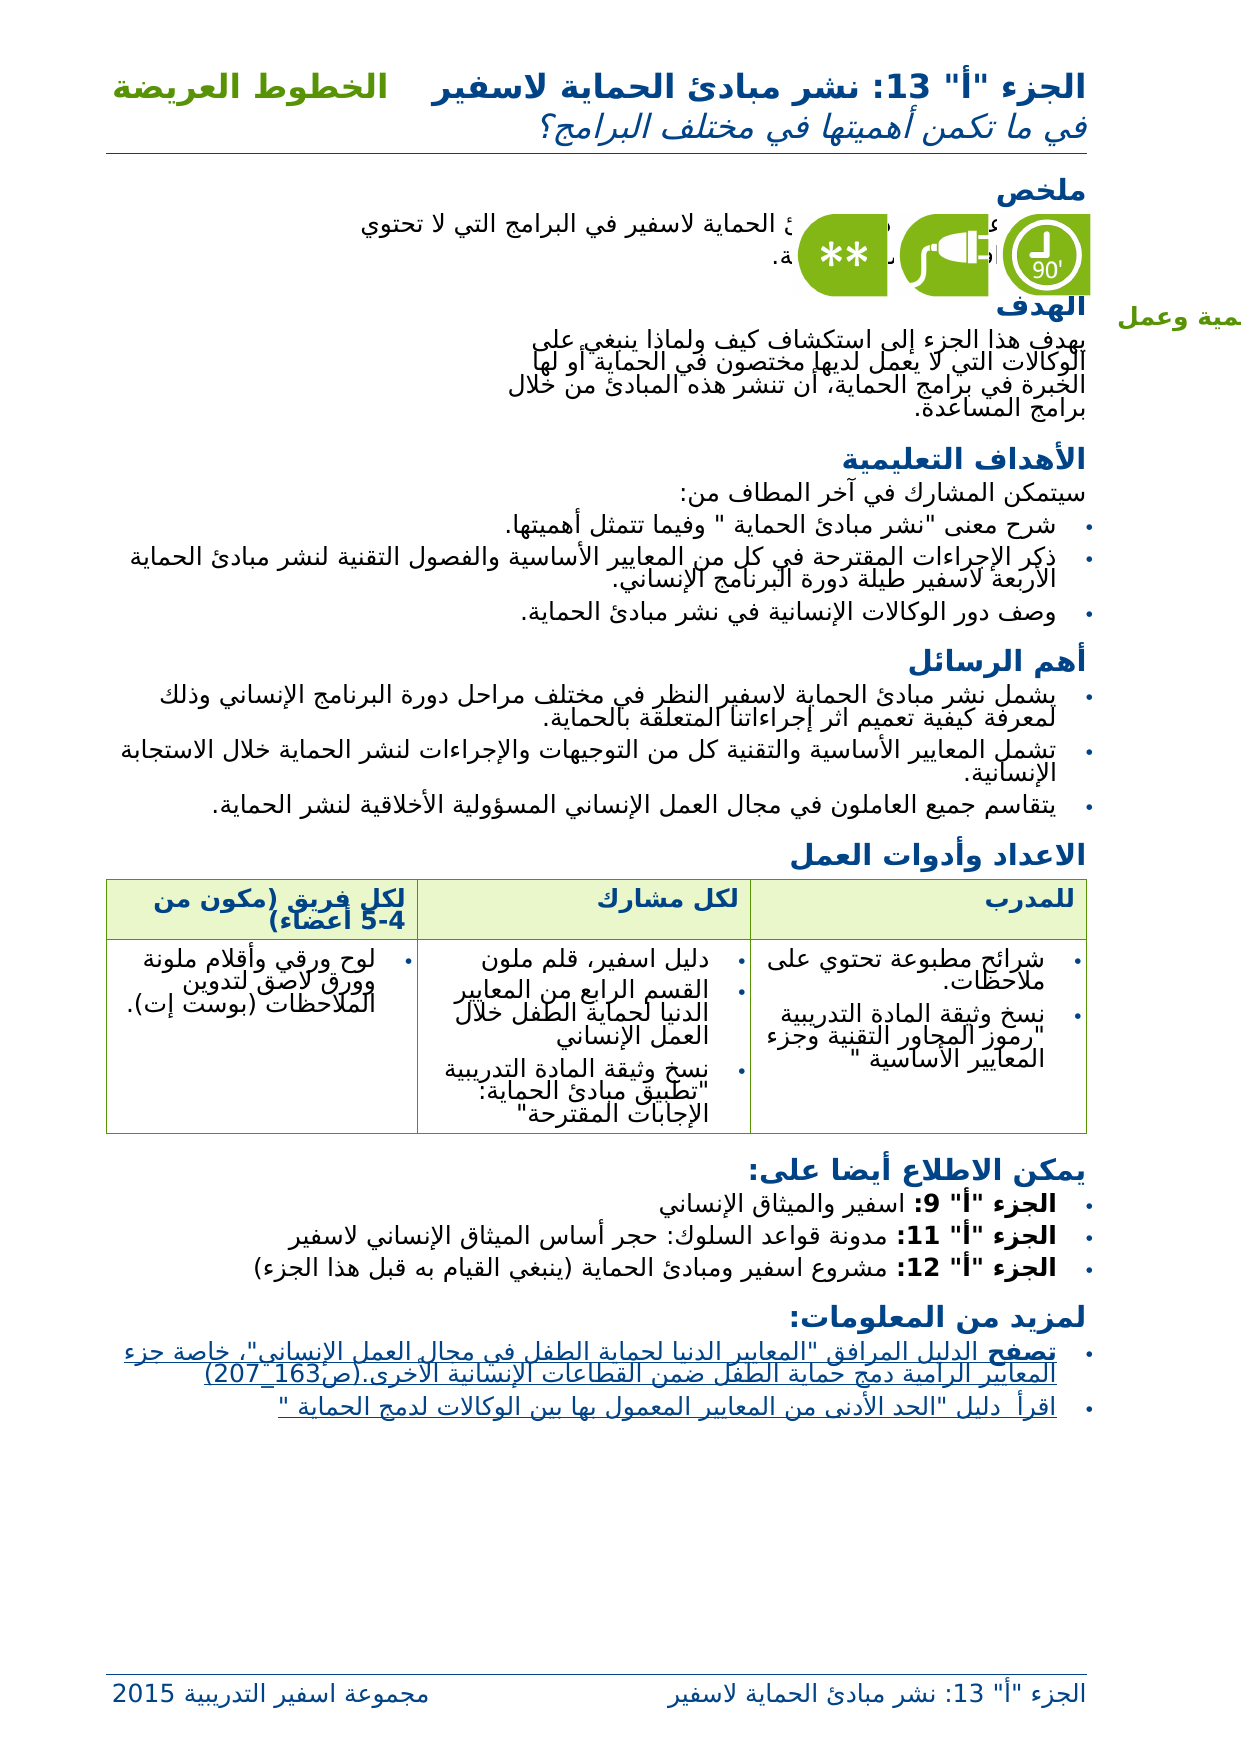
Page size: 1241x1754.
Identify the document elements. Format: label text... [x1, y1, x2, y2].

text تصفح الدليل المرافق "المعايير الدنيا لحماية الطفل في مجال العمل الإنساني"، خاصة جزء المعايير الرامية دمج حماية الطفل ضمن القطاعات الإنسانية الأخرى.(ص163_207) [106, 1341, 365, 1388]
table_header لكل مشارك [418, 880, 750, 939]
text يتقاسم جميع العاملون في مجال العمل الإنساني المسؤولية الأخلاقية لنشر الحماية. [303, 795, 545, 819]
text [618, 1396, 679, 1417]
text يتقاسم جميع العاملون في مجال العمل الإنساني المسؤولية الأخلاقية لنشر الحماية. [106, 795, 347, 819]
text ذكر الإجراءات المقترحة في كل من المعايير الأساسية والفصول التقنية لنشر مبادئ الحماية الأربعة لاسفير طيلة دورة البرنامج الإنساني. [106, 547, 1087, 593]
table_cell شرائح مطبوعة تحتوي على ملاحظات. نسخ وثيقة المادة التدريبية "رموز المحاور التقنية وجزء المعايير الأساسية " [751, 940, 1086, 1133]
subtitle يمكن الاطلاع أيضا على: [106, 1159, 1051, 1186]
text وصف دور الوكالات الإنسانية في نشر مبادئ الحماية. [106, 602, 934, 625]
text التعرف على كيفية دمج مبادئ الحماية لاسفير في البرامج التي لا تحتوي [106, 214, 565, 237]
text الجزء "أ" 11: مدونة قواعد السلوك: حجر أساس الميثاق الإنساني لاسفير [106, 1226, 710, 1249]
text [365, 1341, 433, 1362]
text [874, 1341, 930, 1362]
text يشمل نشر مبادئ الحماية لاسفير النظر في مختلف مراحل دورة البرنامج الإنساني وذلك لمعرفة كيفية تعميم اثر إجراءاتنا المتعلقة بالحماية. [106, 685, 1087, 732]
subtitle ملخص [1012, 179, 1087, 206]
subtitle لمزيد من المعلومات: [869, 1306, 1078, 1333]
text يهدف هذا الجزء إلى استكشاف كيف ولماذا ينبغي على الوكالات التي لا يعمل لديها مختصون في الحماية أو لها الخبرة في برامج الحماية، أن تنشر هذه المبادئ من خلال برامج المساعدة. [461, 329, 1087, 423]
text وصف دور الوكالات الإنسانية في نشر مبادئ الحماية. [926, 602, 1087, 625]
subtitle الاعداد وأدوات العمل [106, 844, 1087, 871]
text الجزء "أ" 9: اسفير والميثاق الإنساني [106, 1194, 1042, 1218]
subtitle لمزيد من المعلومات: [106, 1306, 879, 1333]
subtitle أهم الرسائل [106, 650, 1005, 677]
text الجزء "أ" 11: مدونة قواعد السلوك: حجر أساس الميثاق الإنساني لاسفير [702, 1226, 1042, 1249]
subtitle يمكن الاطلاع أيضا على: [1031, 1159, 1087, 1186]
text شرح معنى "نشر مبادئ الحماية " وفيما تتمثل أهميتها. [517, 515, 1087, 538]
subtitle الهدف [1061, 296, 1087, 321]
table_header لكل فريق (مكون من 4-5 أعضاء) [107, 880, 417, 939]
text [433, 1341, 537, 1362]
text على أهداف ذات صلة بالحماية. [106, 246, 792, 269]
text سيتمكن المشارك في آخر المطاف من: [106, 483, 1030, 507]
text اقرأ دليل "الحد الأدنى من المعايير المعمول بها بين الوكالات لدمج الحماية " [631, 1396, 969, 1417]
text الجزء "أ" 12: مشروع اسفير ومبادئ الحماية (ينبغي القيام به قبل هذا الجزء) [280, 1258, 1042, 1281]
text الجزء "أ" 12: مشروع اسفير ومبادئ الحماية (ينبغي القيام به قبل هذا الجزء) [106, 1258, 307, 1281]
subtitle الأهداف التعليمية [106, 448, 1087, 475]
text تشمل المعايير الأساسية والتقنية كل من التوجيهات والإجراءات لنشر الحماية خلال الاستجابة الإنسانية. [106, 740, 1087, 787]
picture [997, 213, 1091, 296]
table_cell دليل اسفير، قلم ملون القسم الرابع من المعايير الدنيا لحماية الطفل خلال العمل الإنساني نسخ وثيقة المادة التدريبية "تطبيق مبادئ الحماية: الإجابات المقترحة" [418, 940, 750, 1133]
table_cell لوح ورقي وأقلام ملونة وورق لاصق لتدوين الملاحظات (بوست إت). [107, 940, 417, 1133]
text التعرف على كيفية دمج مبادئ الحماية لاسفير في البرامج التي لا تحتوي [547, 214, 792, 237]
picture [792, 213, 888, 297]
text شرح معنى "نشر مبادئ الحماية " وفيما تتمثل أهميتها. [106, 515, 522, 538]
table_header للمدرب [751, 880, 1086, 939]
text يتقاسم جميع العاملون في مجال العمل الإنساني المسؤولية الأخلاقية لنشر الحماية. [497, 795, 864, 819]
subtitle أهم الرسائل [993, 650, 1087, 677]
text يتقاسم جميع العاملون في مجال العمل الإنساني المسؤولية الأخلاقية لنشر الحماية. [853, 795, 1087, 819]
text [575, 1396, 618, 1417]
subtitle ملخص [106, 179, 1059, 206]
subtitle الهدف [106, 294, 1068, 321]
text اقرأ دليل "الحد الأدنى من المعايير المعمول بها بين الوكالات لدمج الحماية " [106, 1396, 509, 1420]
picture [894, 213, 989, 297]
